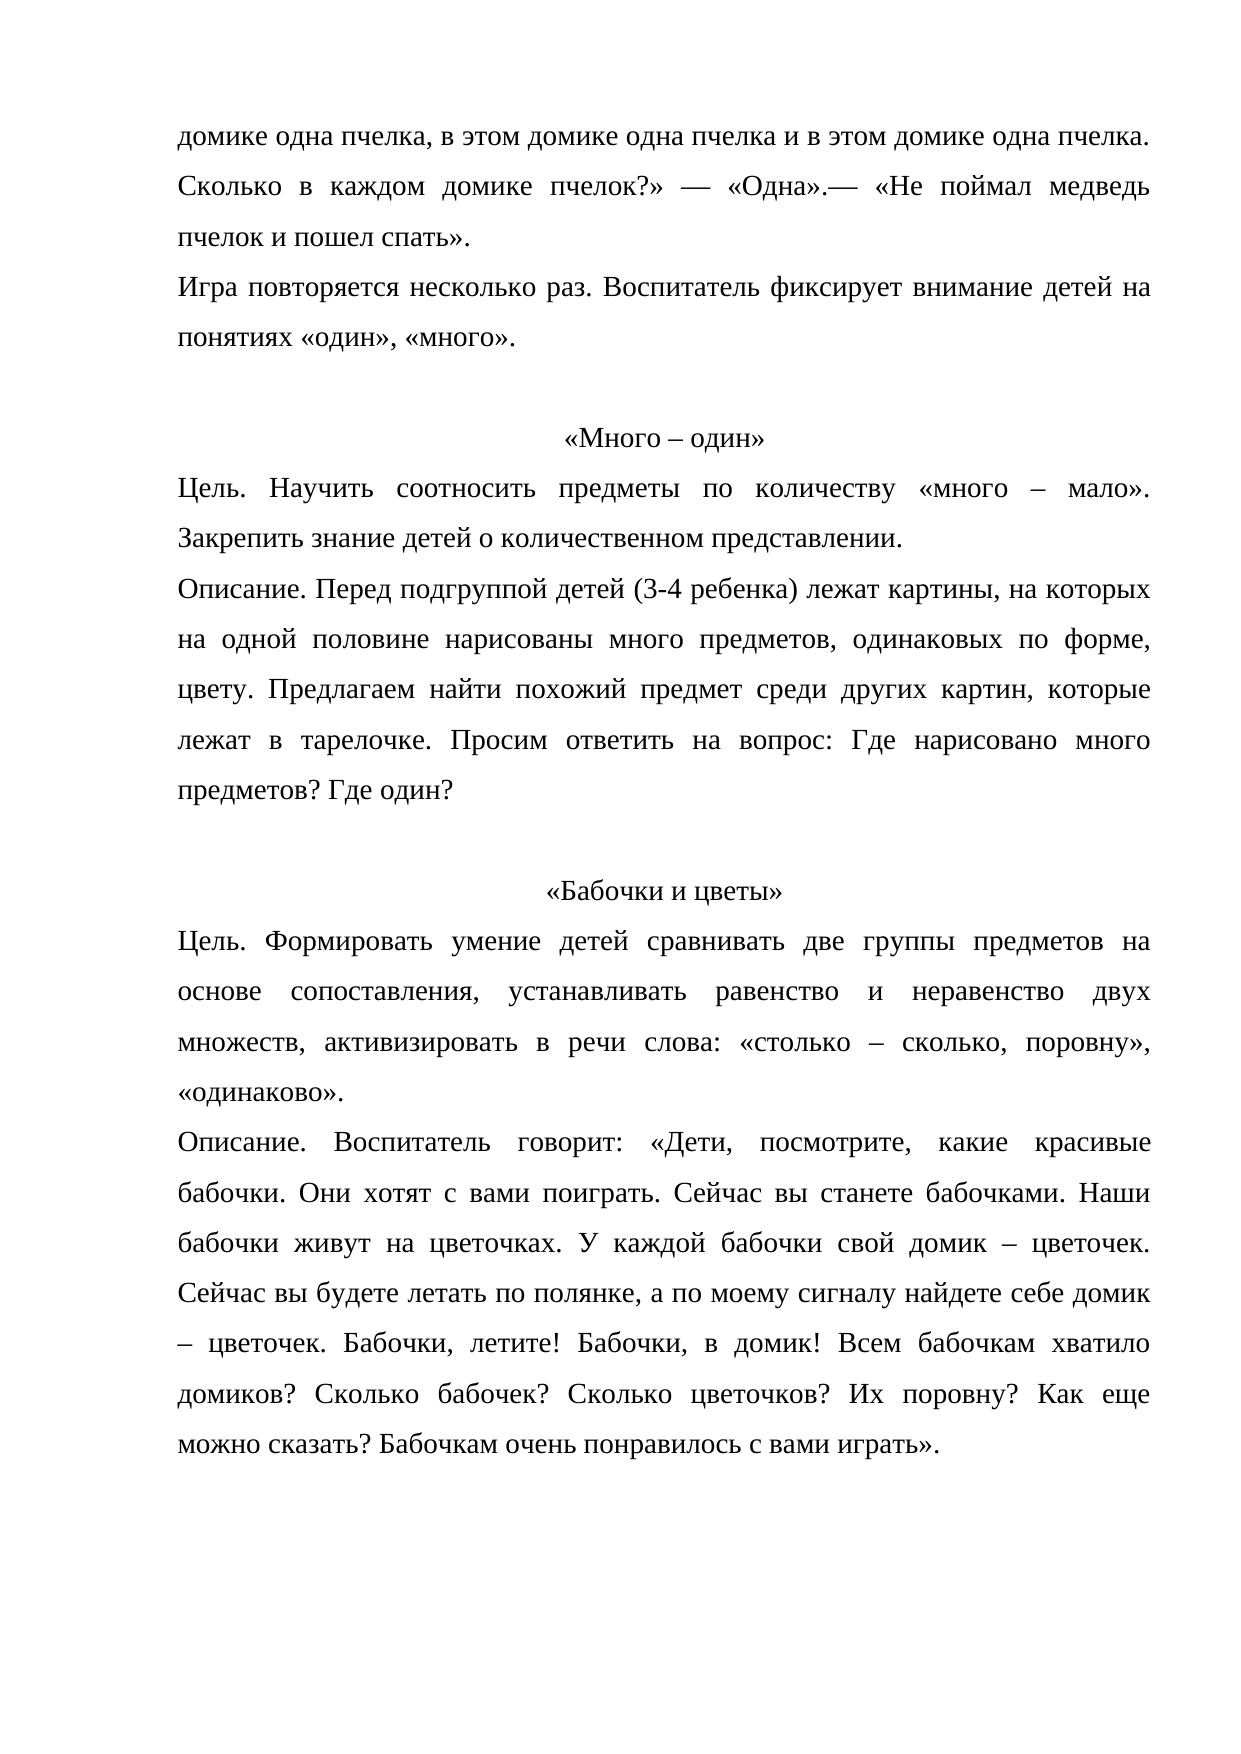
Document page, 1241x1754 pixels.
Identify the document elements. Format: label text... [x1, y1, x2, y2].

text «Много – один» [177, 420, 1152, 453]
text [177, 118, 1152, 252]
text Цель. Научить соотносить предметы по количеству «много – мало». Закрепить знание детей о количественном представлении. [177, 470, 1152, 554]
text «Бабочки и цветы» [177, 873, 1152, 906]
text Цель. Формировать умение детей сравнивать две группы предметов на основе сопоставления, устанавливать равенство и неравенство двух множеств, активизировать в речи слова: «столько – сколько, поровну», «одинаково». [177, 923, 1152, 1108]
text Описание. Перед подгруппой детей (3-4 ребенка) лежат картины, на которых на одной половине нарисованы много предметов, одинаковых по форме, цвету. Предлагаем найти похожий предмет среди других картин, которые лежат в тарелочке. Просим ответить на вопрос: Где нарисовано много предметов? Где один? [177, 571, 1152, 806]
text Описание. Воспитатель говорит: «Дети, посмотрите, какие красивые бабочки. Они хотят с вами поиграть. Сейчас вы станете бабочками. Наши бабочки живут на цветочках. У каждой бабочки свой домик – цветочек. Сейчас вы будете летать по полянке, а по моему сигналу найдете себе домик – цветочек. Бабочки, летите! Бабочки, в домик! Всем бабочкам хватило домиков? Сколько бабочек? Сколько цветочков? Их поровну? Как еще можно сказать? Бабочкам очень понравилось с вами играть». [177, 1124, 1152, 1460]
text Игра повторяется несколько раз. Воспитатель фиксирует внимание детей на понятиях «один», «много». [177, 269, 1152, 353]
